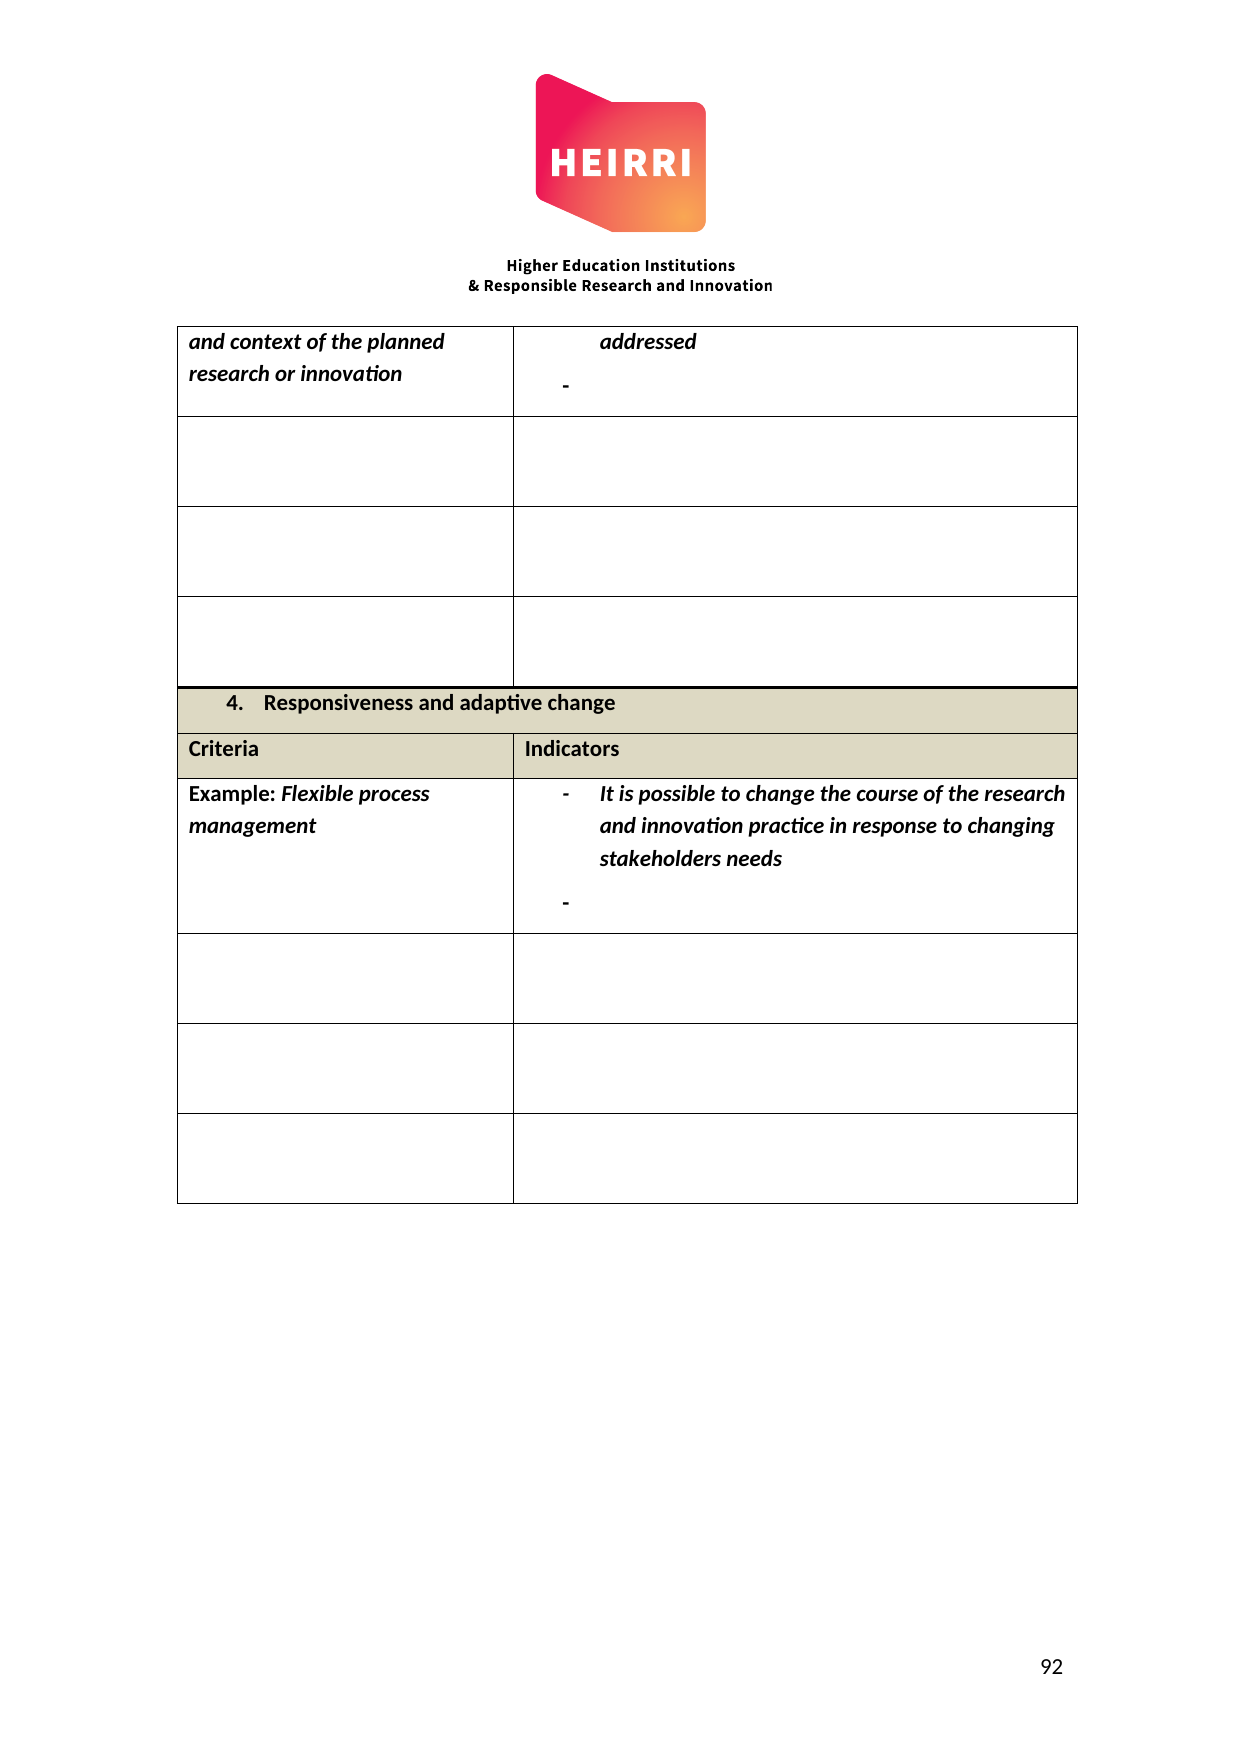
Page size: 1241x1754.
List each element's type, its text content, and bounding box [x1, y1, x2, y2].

table_cell Indicators [514, 734, 1077, 778]
picture [468, 74, 772, 294]
table_cell [178, 1114, 513, 1203]
table_cell [514, 1114, 1077, 1203]
table_cell [178, 507, 513, 596]
table_cell [178, 417, 513, 506]
table_cell [514, 417, 1077, 506]
table_cell [514, 597, 1077, 686]
table_cell It is possible to change the course of the research and innovation practice in response to changing stakeholders needs [514, 779, 1077, 933]
table_cell [178, 1024, 513, 1113]
table_header Responsiveness and adaptive change [178, 689, 1077, 733]
table_cell Criteria [178, 734, 513, 778]
table_cell Example: Analysis of the background, current situation and context of the planned research or innovation [178, 327, 513, 416]
table_cell Example: Flexible process management [178, 779, 513, 933]
table_cell societal values, perceptions and interest have been considered in defining the problem addressed [514, 327, 1077, 416]
table_cell [178, 597, 513, 686]
table_cell [514, 507, 1077, 596]
table_cell [514, 1024, 1077, 1113]
table_cell [178, 934, 513, 1023]
table_cell [514, 934, 1077, 1023]
